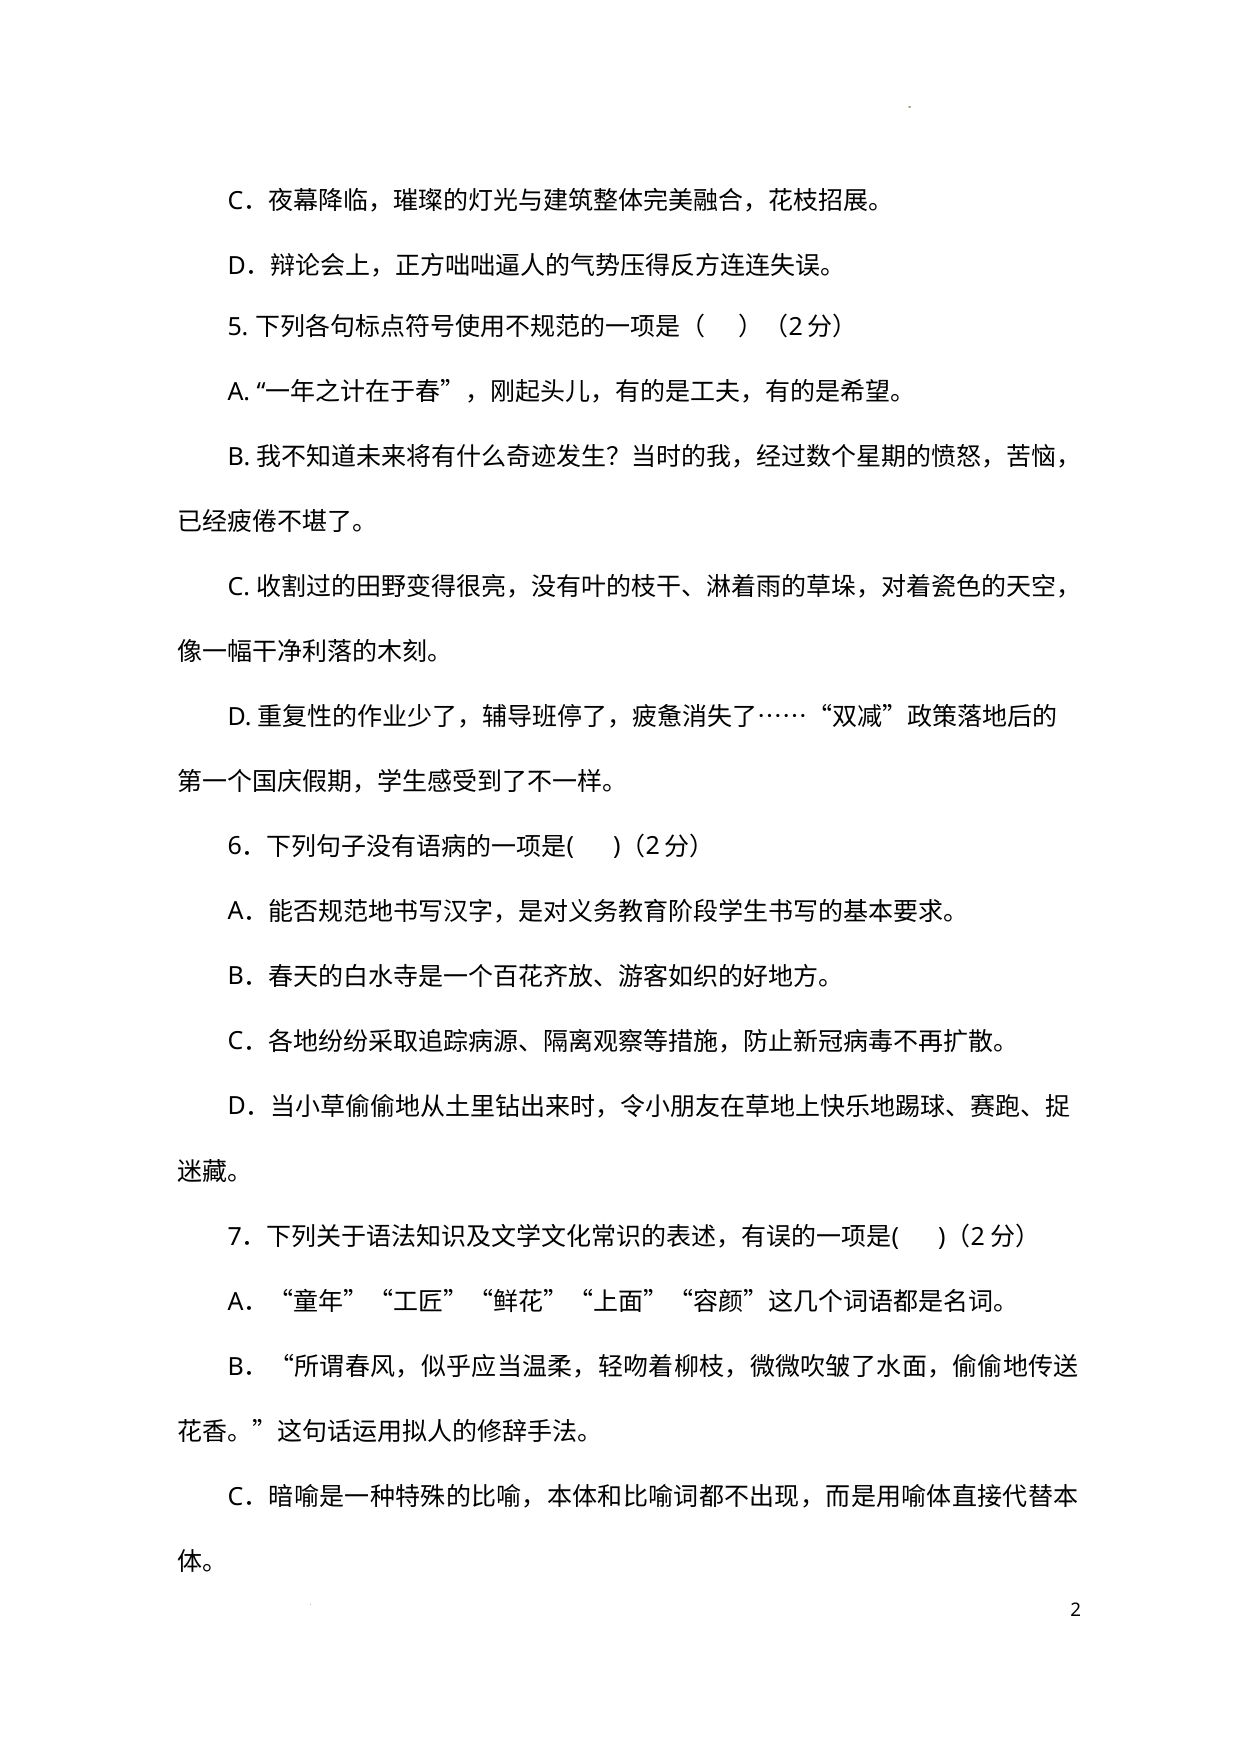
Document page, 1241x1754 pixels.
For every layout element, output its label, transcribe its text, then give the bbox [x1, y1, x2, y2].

text B. 我不知道未来将有什么奇迹发生？当时的我，经过数个星期的愤怒，苦恼，已经疲倦不堪了。 [177, 422, 1081, 552]
text C．各地纷纷采取追踪病源、隔离观察等措施，防止新冠病毒不再扩散。 [177, 1007, 1081, 1072]
text B．“所谓春风，似乎应当温柔，轻吻着柳枝，微微吹皱了水面，偷偷地传送花香。”这句话运用拟人的修辞手法。 [177, 1332, 1081, 1462]
text D．辩论会上，正方咄咄逼人的气势压得反方连连失误。 [177, 227, 1081, 292]
text A．“童年”“工匠”“鲜花”“上面”“容颜”这几个词语都是名词。 [177, 1267, 1081, 1332]
text 5. 下列各句标点符号使用不规范的一项是（ ）（2分） [177, 292, 1081, 357]
text C．夜幕降临，璀璨的灯光与建筑整体完美融合，花枝招展。 [177, 162, 1081, 227]
text 7．下列关于语法知识及文学文化常识的表述，有误的一项是( )（2分） [177, 1202, 1081, 1267]
text D．当小草偷偷地从土里钻出来时，令小朋友在草地上快乐地踢球、赛跑、捉迷藏。 [177, 1072, 1081, 1202]
text C. 收割过的田野变得很亮，没有叶的枝干、淋着雨的草垛，对着瓷色的天空，像一幅干净利落的木刻。 [177, 552, 1081, 682]
text 6．下列句子没有语病的一项是( )（2分） [177, 812, 1081, 877]
text D. 重复性的作业少了，辅导班停了，疲惫消失了……“双减”政策落地后的第一个国庆假期，学生感受到了不一样。 [177, 682, 1081, 812]
text B．春天的白水寺是一个百花齐放、游客如织的好地方。 [177, 942, 1081, 1007]
text A. “一年之计在于春”，刚起头儿，有的是工夫，有的是希望。 [177, 357, 1081, 422]
text C．暗喻是一种特殊的比喻，本体和比喻词都不出现，而是用喻体直接代替本体。 [177, 1462, 1081, 1592]
text A．能否规范地书写汉字，是对义务教育阶段学生书写的基本要求。 [177, 877, 1081, 942]
